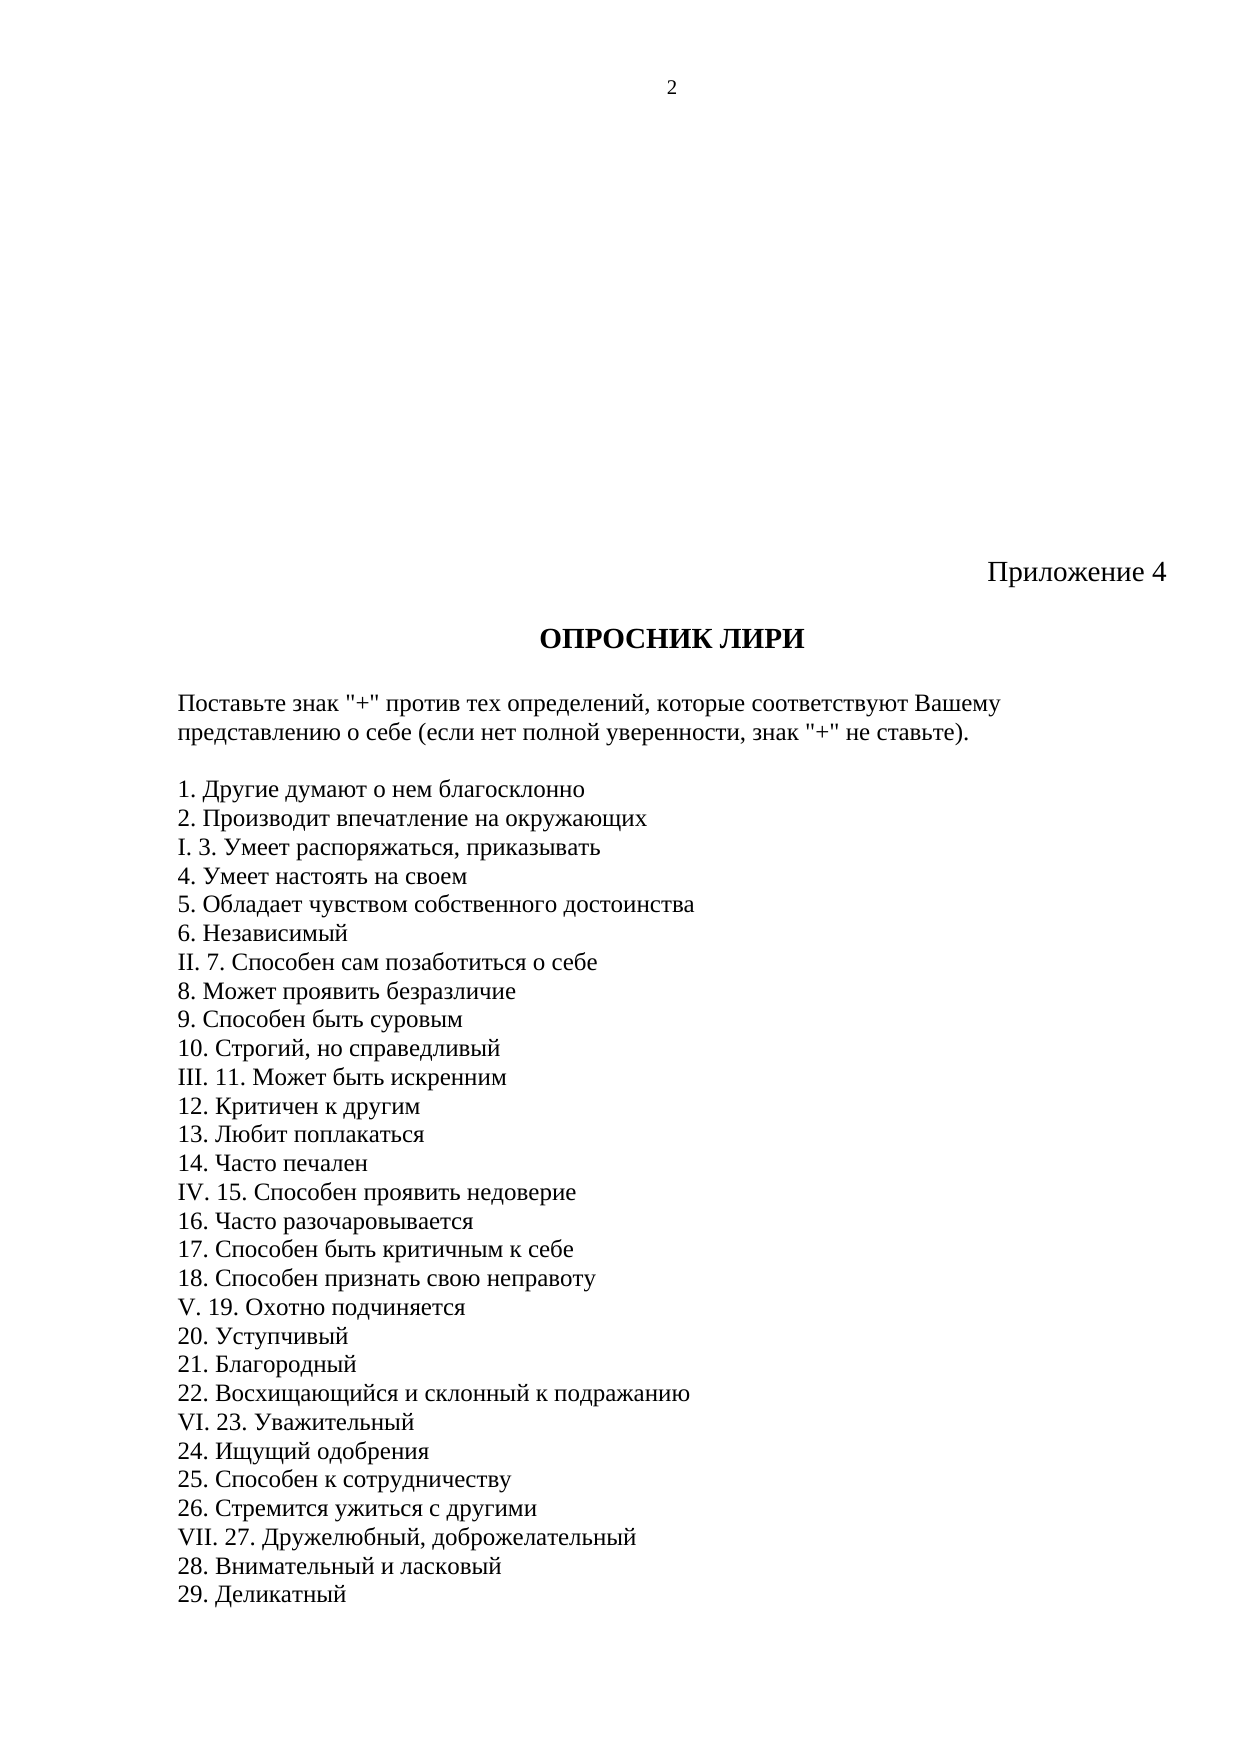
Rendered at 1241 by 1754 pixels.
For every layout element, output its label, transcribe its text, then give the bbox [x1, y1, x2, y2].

text 16. Часто разочаровывается [177, 1206, 1167, 1234]
text 29. Деликатный [177, 1579, 1167, 1608]
text 2. Производит впечатление на окружающих [177, 803, 1167, 832]
text 17. Способен быть критичным к себе [177, 1234, 1167, 1263]
text 12. Критичен к другим [177, 1091, 1167, 1119]
text Приложение 4 [177, 554, 1167, 588]
text 1. Другие думают о нем благосклонно [177, 774, 1167, 803]
text 8. Может проявить безразличие [177, 976, 1167, 1004]
text I. 3. Умеет распоряжаться, приказывать [177, 832, 1167, 861]
text 22. Восхищающийся и склонный к подражанию [177, 1378, 1167, 1407]
text V. 19. Охотно подчиняется [177, 1292, 1167, 1321]
text III. 11. Может быть искренним [177, 1062, 1167, 1091]
text 13. Любит поплакаться [177, 1119, 1167, 1148]
text II. 7. Способен сам позаботиться о себе [177, 947, 1167, 976]
text IV. 15. Способен проявить недоверие [177, 1177, 1167, 1206]
text VI. 23. Уважительный [177, 1407, 1167, 1436]
text VII. 27. Дружелюбный, доброжелательный [177, 1522, 1167, 1551]
text 18. Способен признать свою неправоту [177, 1263, 1167, 1292]
text Поставьте знак "+" против тех определений, которые соответствуют Вашему представлению о себе (если нет полной уверенности, знак "+" не ставьте). [177, 688, 1167, 746]
text 20. Уступчивый [177, 1321, 1167, 1349]
text 9. Способен быть суровым [177, 1004, 1167, 1033]
text 25. Способен к сотрудничеству [177, 1464, 1167, 1493]
text 24. Ищущий одобрения [177, 1436, 1167, 1464]
text 4. Умеет настоять на своем [177, 861, 1167, 889]
text 26. Стремится ужиться с другими [177, 1493, 1167, 1522]
text 6. Независимый [177, 918, 1167, 947]
text 10. Строгий, но справедливый [177, 1033, 1167, 1062]
text 5. Обладает чувством собственного достоинства [177, 889, 1167, 918]
text 21. Благородный [177, 1349, 1167, 1378]
text 28. Внимательный и ласковый [177, 1551, 1167, 1579]
text ОПРОСНИК ЛИРИ [177, 621, 1167, 655]
text 14. Часто печален [177, 1148, 1167, 1177]
